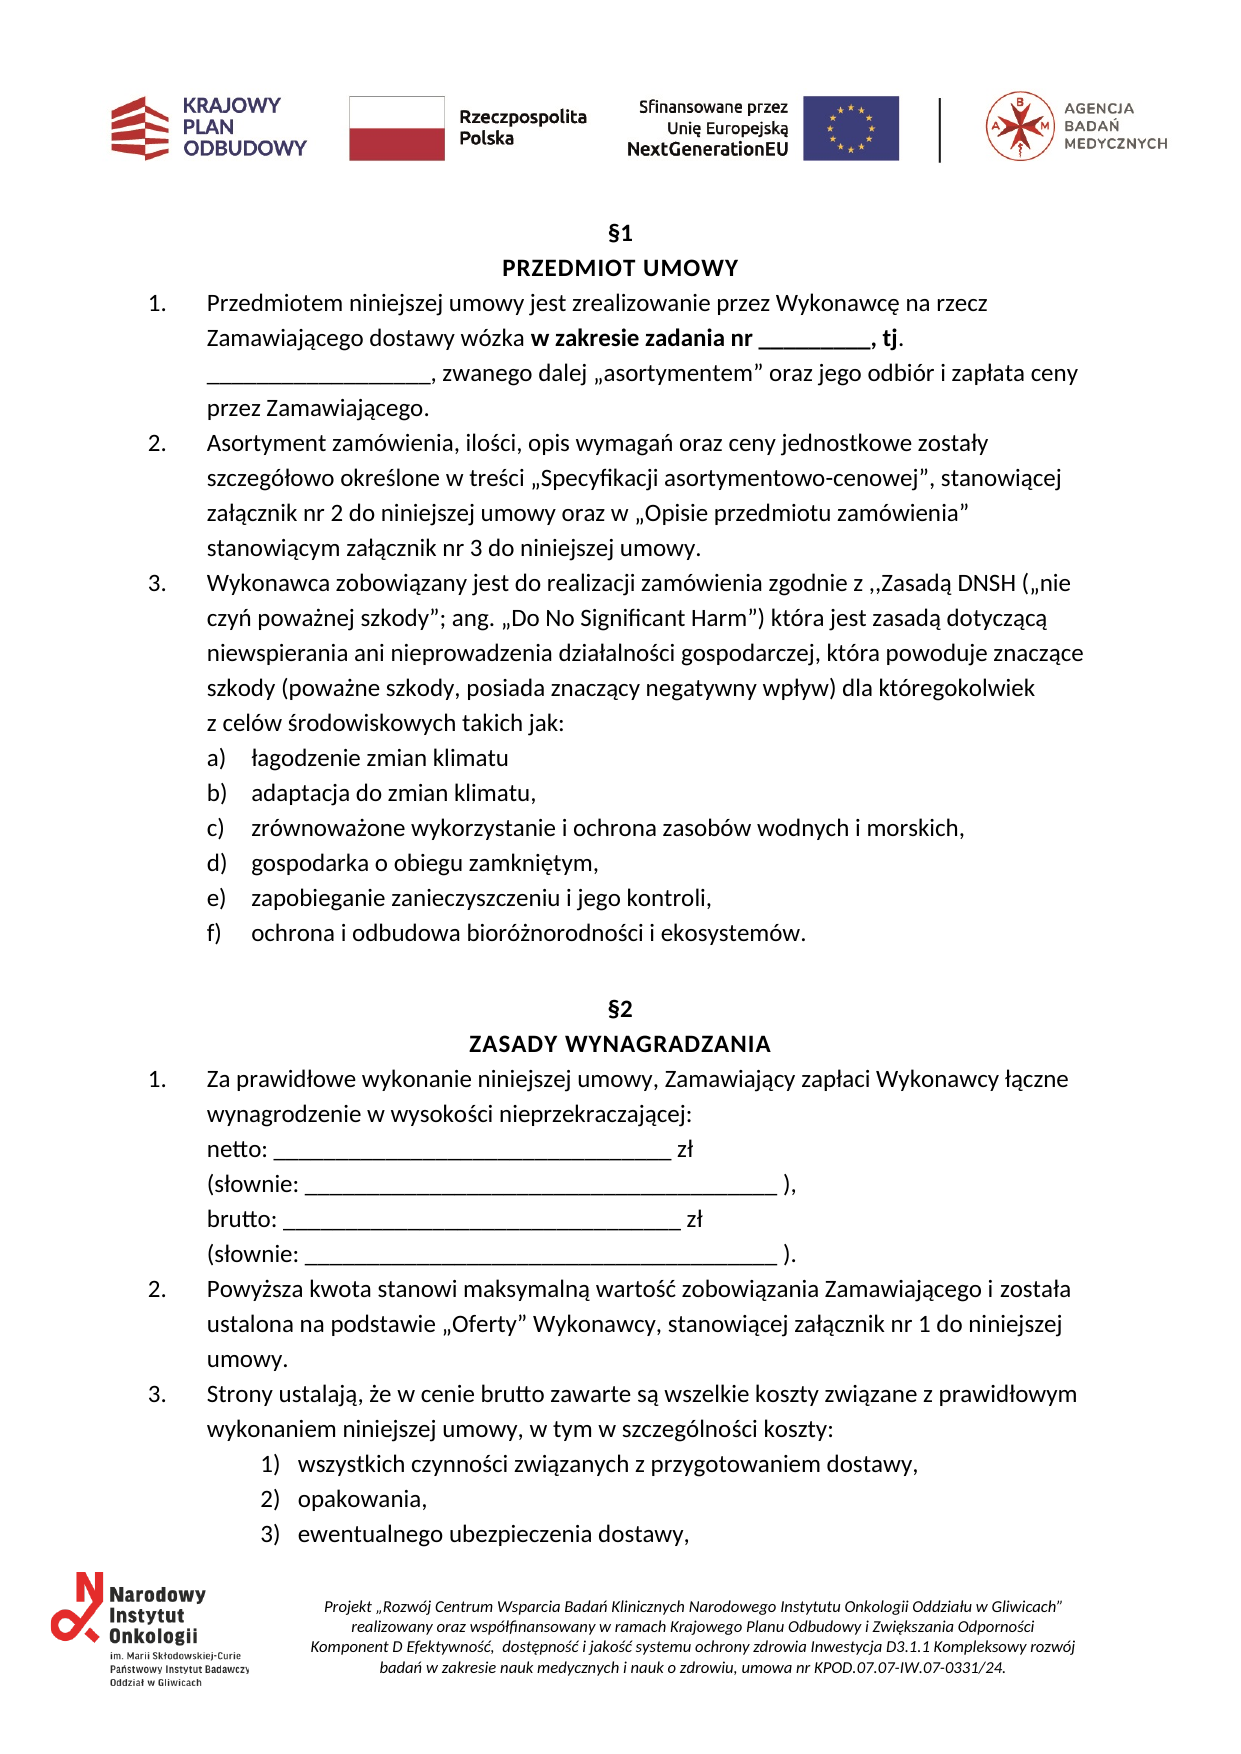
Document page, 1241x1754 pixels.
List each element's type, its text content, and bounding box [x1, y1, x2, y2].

list netto: ________________________________ zł [207, 1133, 1093, 1163]
list wszystkich czynności związanych z przygotowaniem dostawy, [260, 1448, 1093, 1478]
list Asortyment zamówienia, ilości, opis wymagań oraz ceny jednostkowe zostały szczegółowo określone w treści „Specyfikacji asortymentowo-cenowej”, stanowiącej załącznik nr 2 do niniejszej umowy oraz w „Opisie przedmiotu zamówienia” stanowiącym załącznik nr 3 do niniejszej umowy. [148, 427, 1093, 562]
list adaptacja do zmian klimatu, [207, 777, 1093, 807]
list Wykonawca zobowiązany jest do realizacji zamówienia zgodnie z ,,Zasadą DNSH („nie czyń poważnej szkody”; ang. „Do No Significant Harm”) która jest zasadą dotyczącą niewspierania ani nieprowadzenia działalności gospodarczej, która powoduje znaczące szkody (poważne szkody, posiada znaczący negatywny wpływ) dla któregokolwiek z celów środowiskowych takich jak: [148, 567, 1093, 737]
list ewentualnego ubezpieczenia dostawy, [260, 1518, 1093, 1548]
text §1 [148, 217, 1093, 247]
text ZASADY WYNAGRADZANIA [148, 1028, 1093, 1058]
list (słownie: ______________________________________ ), [207, 1168, 1093, 1198]
list brutto: ________________________________ zł [207, 1203, 1093, 1233]
picture [88, 65, 1220, 193]
list gospodarka o obiegu zamkniętym, [207, 847, 1093, 877]
list Powyższa kwota stanowi maksymalną wartość zobowiązania Zamawiającego i została ustalona na podstawie „Oferty” Wykonawcy, stanowiącej załącznik nr 1 do niniejszej umowy. [148, 1273, 1093, 1373]
list zapobieganie zanieczyszczeniu i jego kontroli, [207, 882, 1093, 912]
list Strony ustalają, że w cenie brutto zawarte są wszelkie koszty związane z prawidłowym wykonaniem niniejszej umowy, w tym w szczególności koszty: [148, 1378, 1093, 1443]
list ochrona i odbudowa bioróżnorodności i ekosystemów. [207, 917, 1093, 947]
list zrównoważone wykorzystanie i ochrona zasobów wodnych i morskich, [207, 812, 1093, 842]
picture [50, 1572, 249, 1686]
list Za prawidłowe wykonanie niniejszej umowy, Zamawiający zapłaci Wykonawcy łączne wynagrodzenie w wysokości nieprzekraczającej: [148, 1063, 1093, 1128]
text §2 [148, 993, 1093, 1023]
list łagodzenie zmian klimatu [207, 742, 1093, 772]
text PRZEDMIOT UMOWY [148, 252, 1093, 282]
list opakowania, [260, 1483, 1093, 1513]
list Przedmiotem niniejszej umowy jest zrealizowanie przez Wykonawcę na rzecz Zamawiającego dostawy wózka w zakresie zadania nr _________, tj. __________________, zwanego dalej „asortymentem” oraz jego odbiór i zapłata ceny przez Zamawiającego. [148, 287, 1093, 422]
list (słownie: ______________________________________ ). [207, 1238, 1093, 1268]
